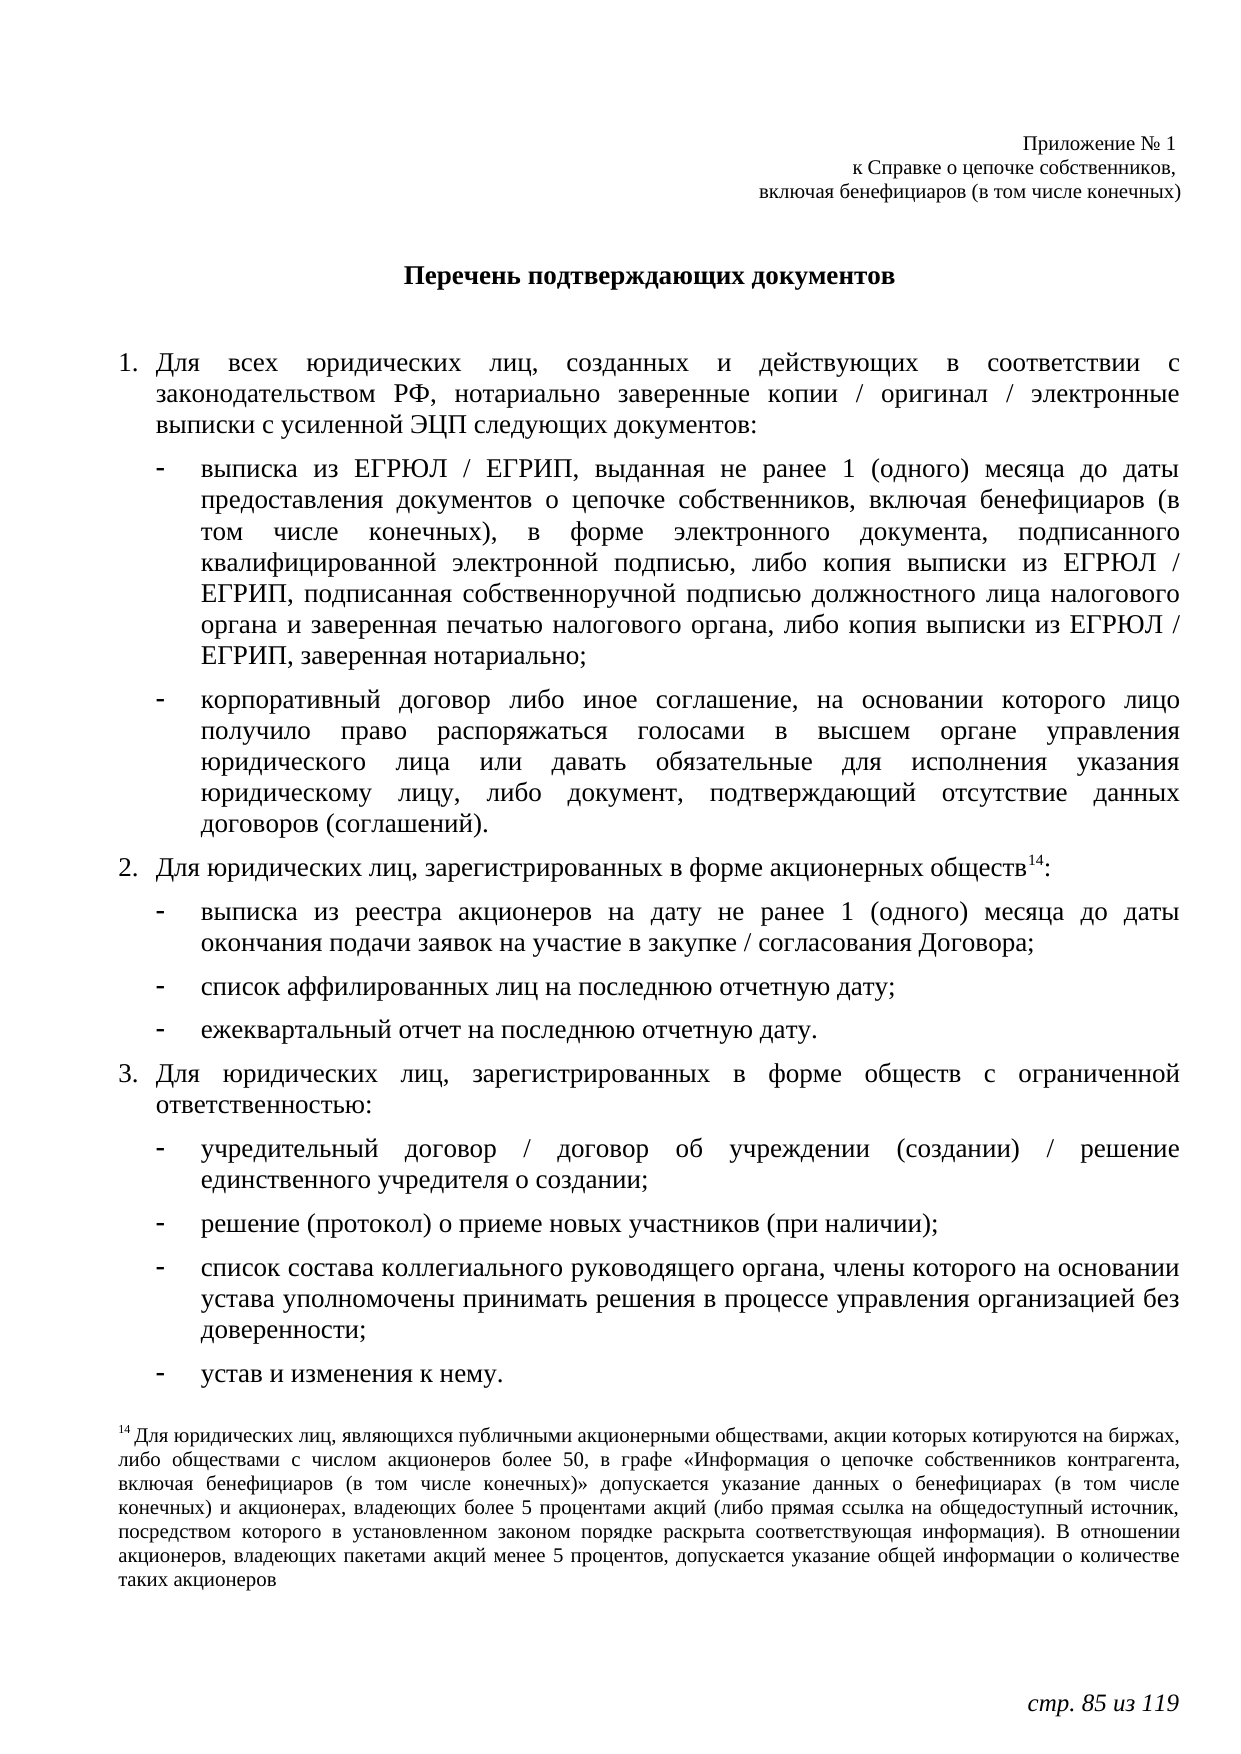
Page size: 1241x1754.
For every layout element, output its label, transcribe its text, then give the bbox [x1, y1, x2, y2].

list Для юридических лиц, зарегистрированных в форме акционерных обществ: [118, 851, 1181, 882]
text Приложение № 1 к Справке о цепочке собственников, включая бенефициаров (в том числе конечных) [118, 131, 1181, 203]
list учредительный договор / договор об учреждении (создании) / решение единственного учредителя о создании; [156, 1132, 1181, 1194]
list Для юридических лиц, зарегистрированных в форме обществ с ограниченной ответственностью: [118, 1057, 1181, 1119]
text Перечень подтверждающих документов [118, 259, 1181, 290]
list ежеквартальный отчет на последнюю отчетную дату. [156, 1013, 1181, 1045]
list устав и изменения к нему. [156, 1357, 1181, 1388]
list корпоративный договор либо иное соглашение, на основании которого лицо получило право распоряжаться голосами в высшем органе управления юридического лица или давать обязательные для исполнения указания юридическому лицу, либо документ, подтверждающий отсутствие данных договоров (соглашений). [156, 683, 1181, 839]
list список аффилированных лиц на последнюю отчетную дату; [156, 970, 1181, 1001]
list выписка из ЕГРЮЛ / ЕГРИП, выданная не ранее 1 (одного) месяца до даты предоставления документов о цепочке собственников, включая бенефициаров (в том числе конечных), в форме электронного документа, подписанного квалифицированной электронной подписью, либо копия выписки из ЕГРЮЛ / ЕГРИП, подписанная собственноручной подписью должностного лица налогового органа и заверенная печатью налогового органа, либо копия выписки из ЕГРЮЛ / ЕГРИП, заверенная нотариально; [156, 452, 1181, 670]
list Для всех юридических лиц, созданных и действующих в соответствии с законодательством РФ, нотариально заверенные копии / оригинал / электронные выписки с усиленной ЭЦП следующих документов: [118, 346, 1181, 440]
list выписка из реестра акционеров на дату не ранее 1 (одного) месяца до даты окончания подачи заявок на участие в закупке / согласования Договора; [156, 895, 1181, 957]
list решение (протокол) о приеме новых участников (при наличии); [156, 1207, 1181, 1238]
